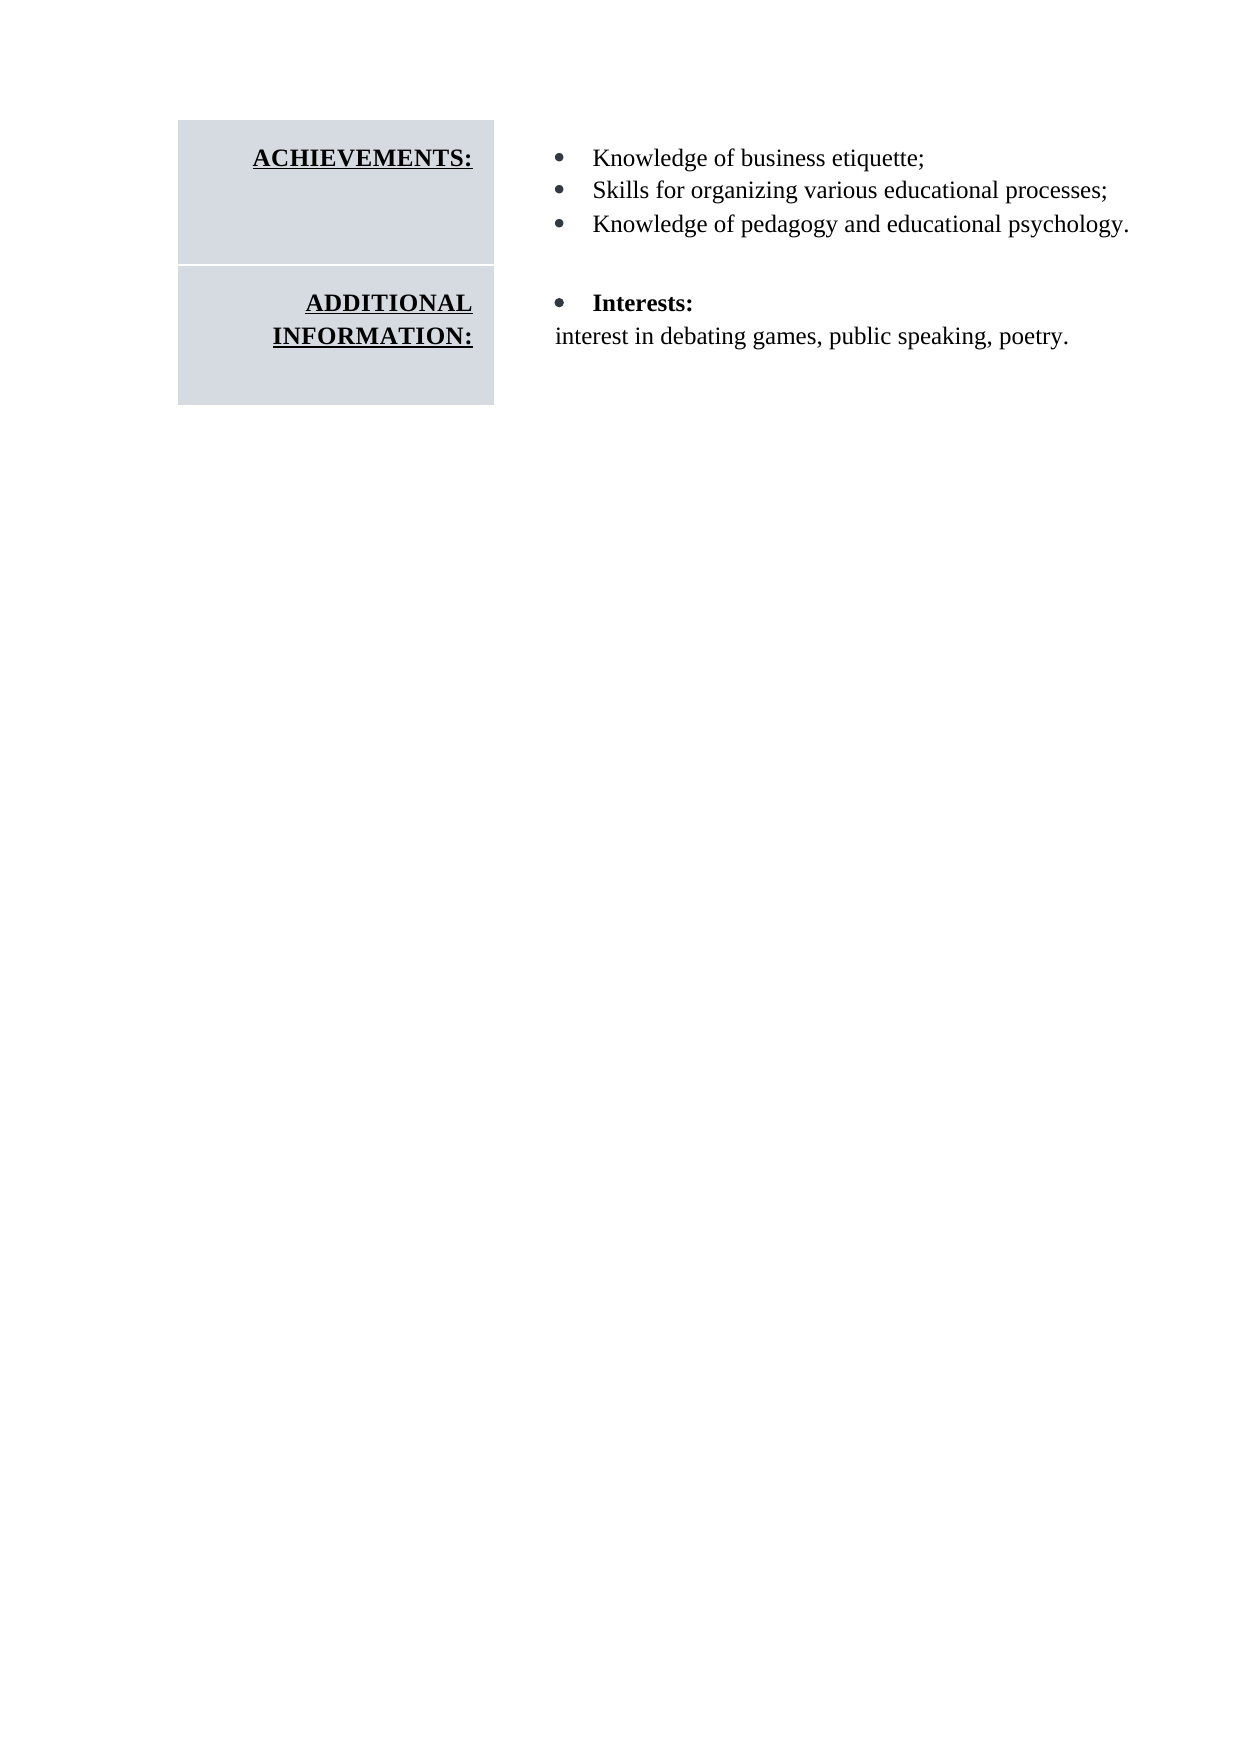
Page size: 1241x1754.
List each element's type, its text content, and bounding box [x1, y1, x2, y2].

table_cell Interests: interest in debating games, public speaking, poetry. [496, 266, 1239, 405]
table_cell Knowledge of business etiquette; Skills for organizing various educational processes; Knowledge of pedagogy and educational psychology. [496, 120, 1239, 264]
table_cell ACHIEVEMENTS: [178, 120, 494, 264]
table_cell ADDITIONAL INFORMATION: [178, 266, 494, 405]
